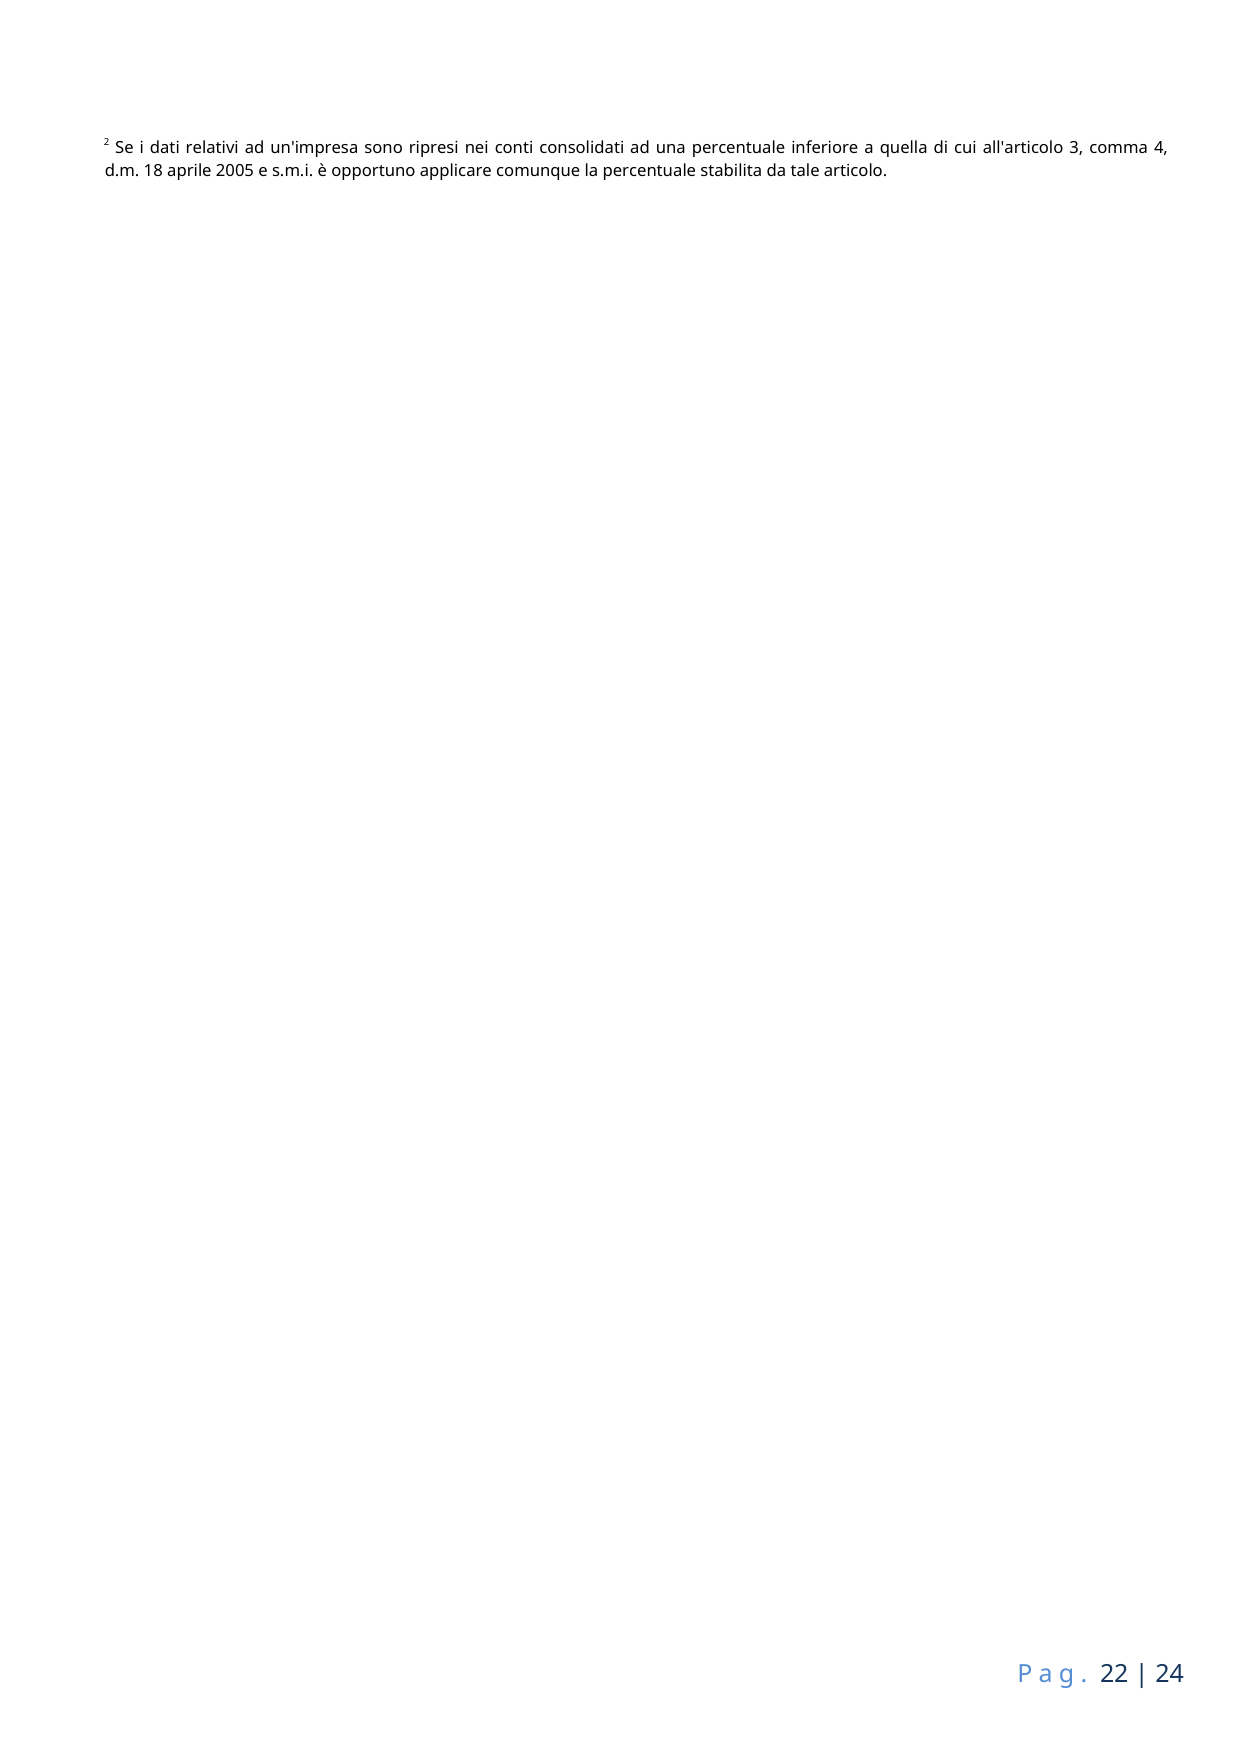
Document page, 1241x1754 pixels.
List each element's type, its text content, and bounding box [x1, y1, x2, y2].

text 2 Se i dati relativi ad un'impresa sono ripresi nei conti consolidati ad una percentuale inferiore a quella di cui all'articolo 3, comma 4, d.m. 18 aprile 2005 e s.m.i. è opportuno applicare comunque la percentuale stabilita da tale articolo. [103, 135, 1169, 181]
